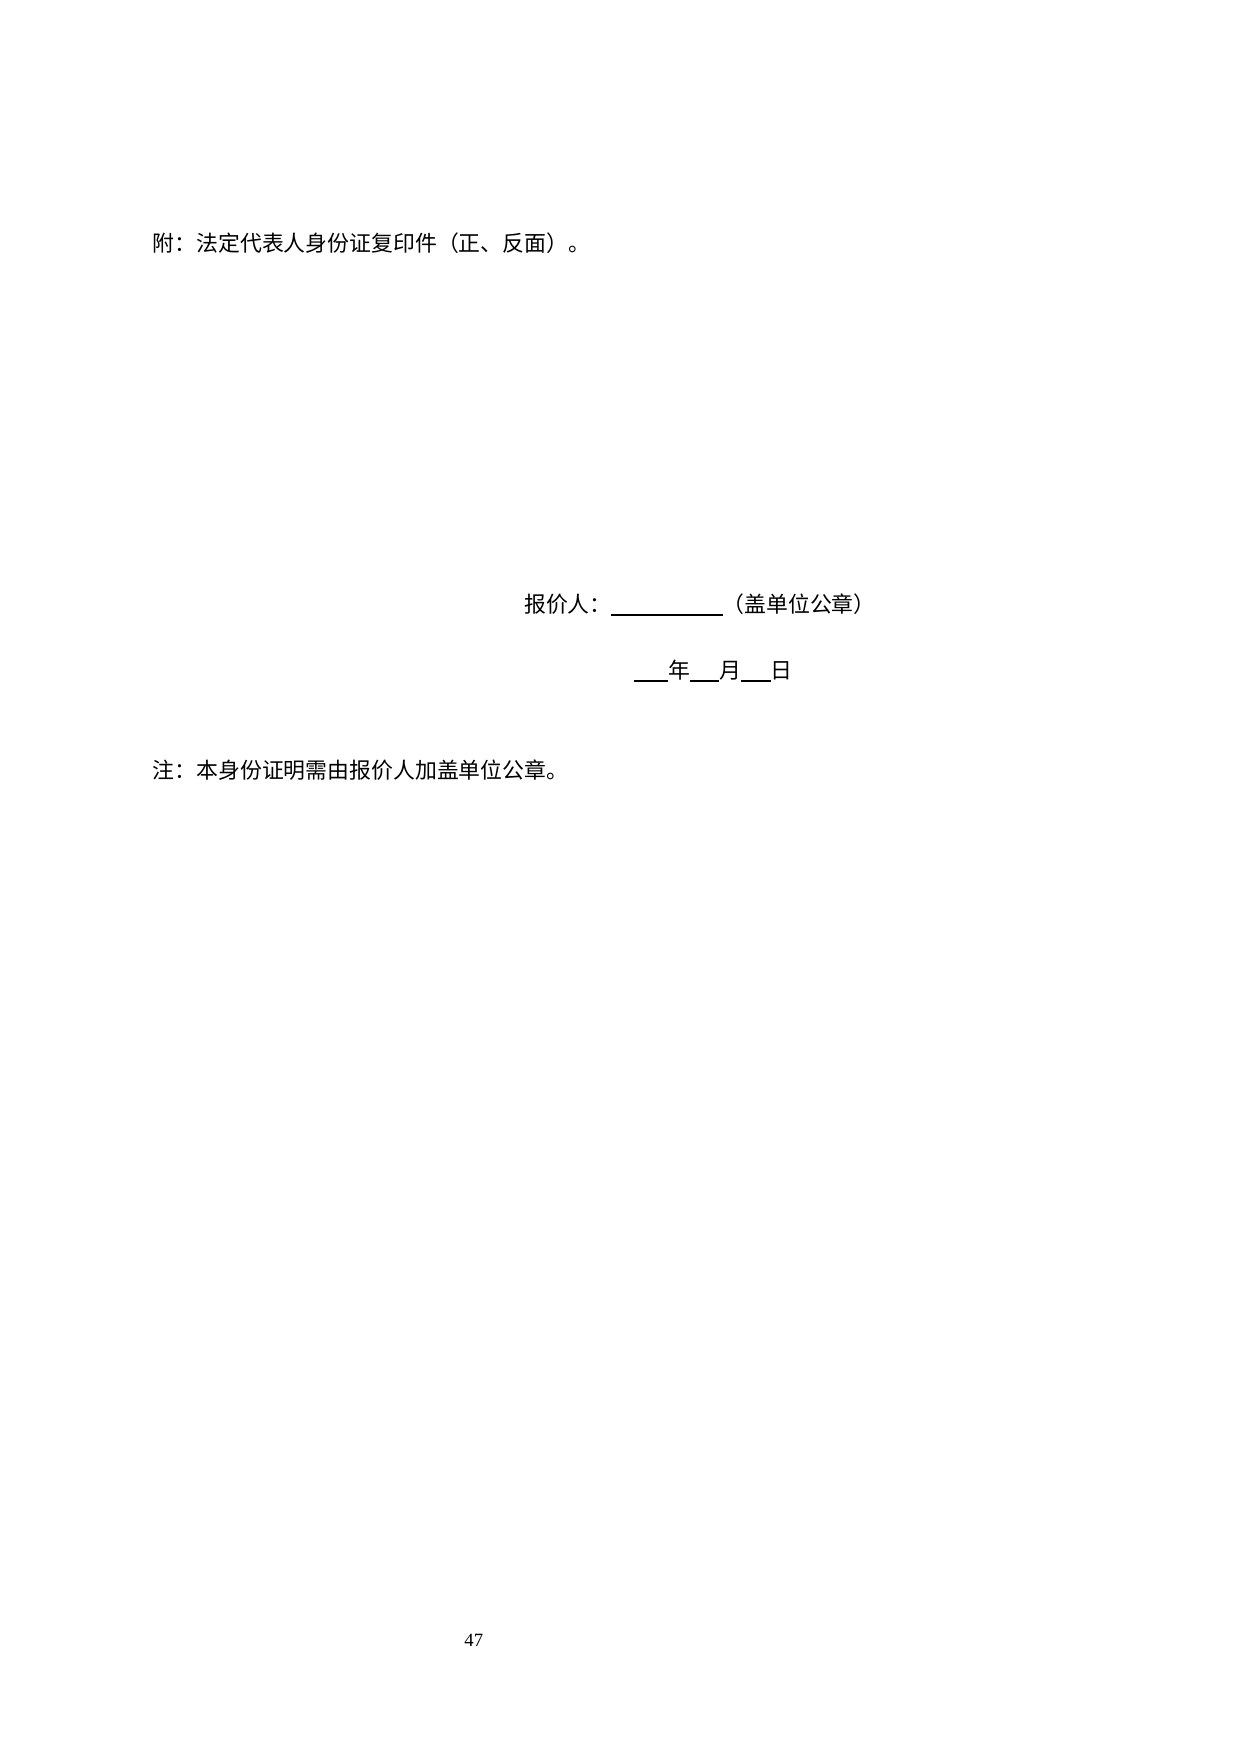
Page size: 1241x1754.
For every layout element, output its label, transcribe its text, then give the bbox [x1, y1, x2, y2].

text 附：法定代表人身份证复印件（正、反面）。 [152, 226, 1076, 259]
text 注：本身份证明需由报价人加盖单位公章。 [152, 752, 1076, 785]
text 年 月 日 [152, 652, 1076, 686]
text 报价人： （盖单位公章） [152, 586, 1076, 619]
